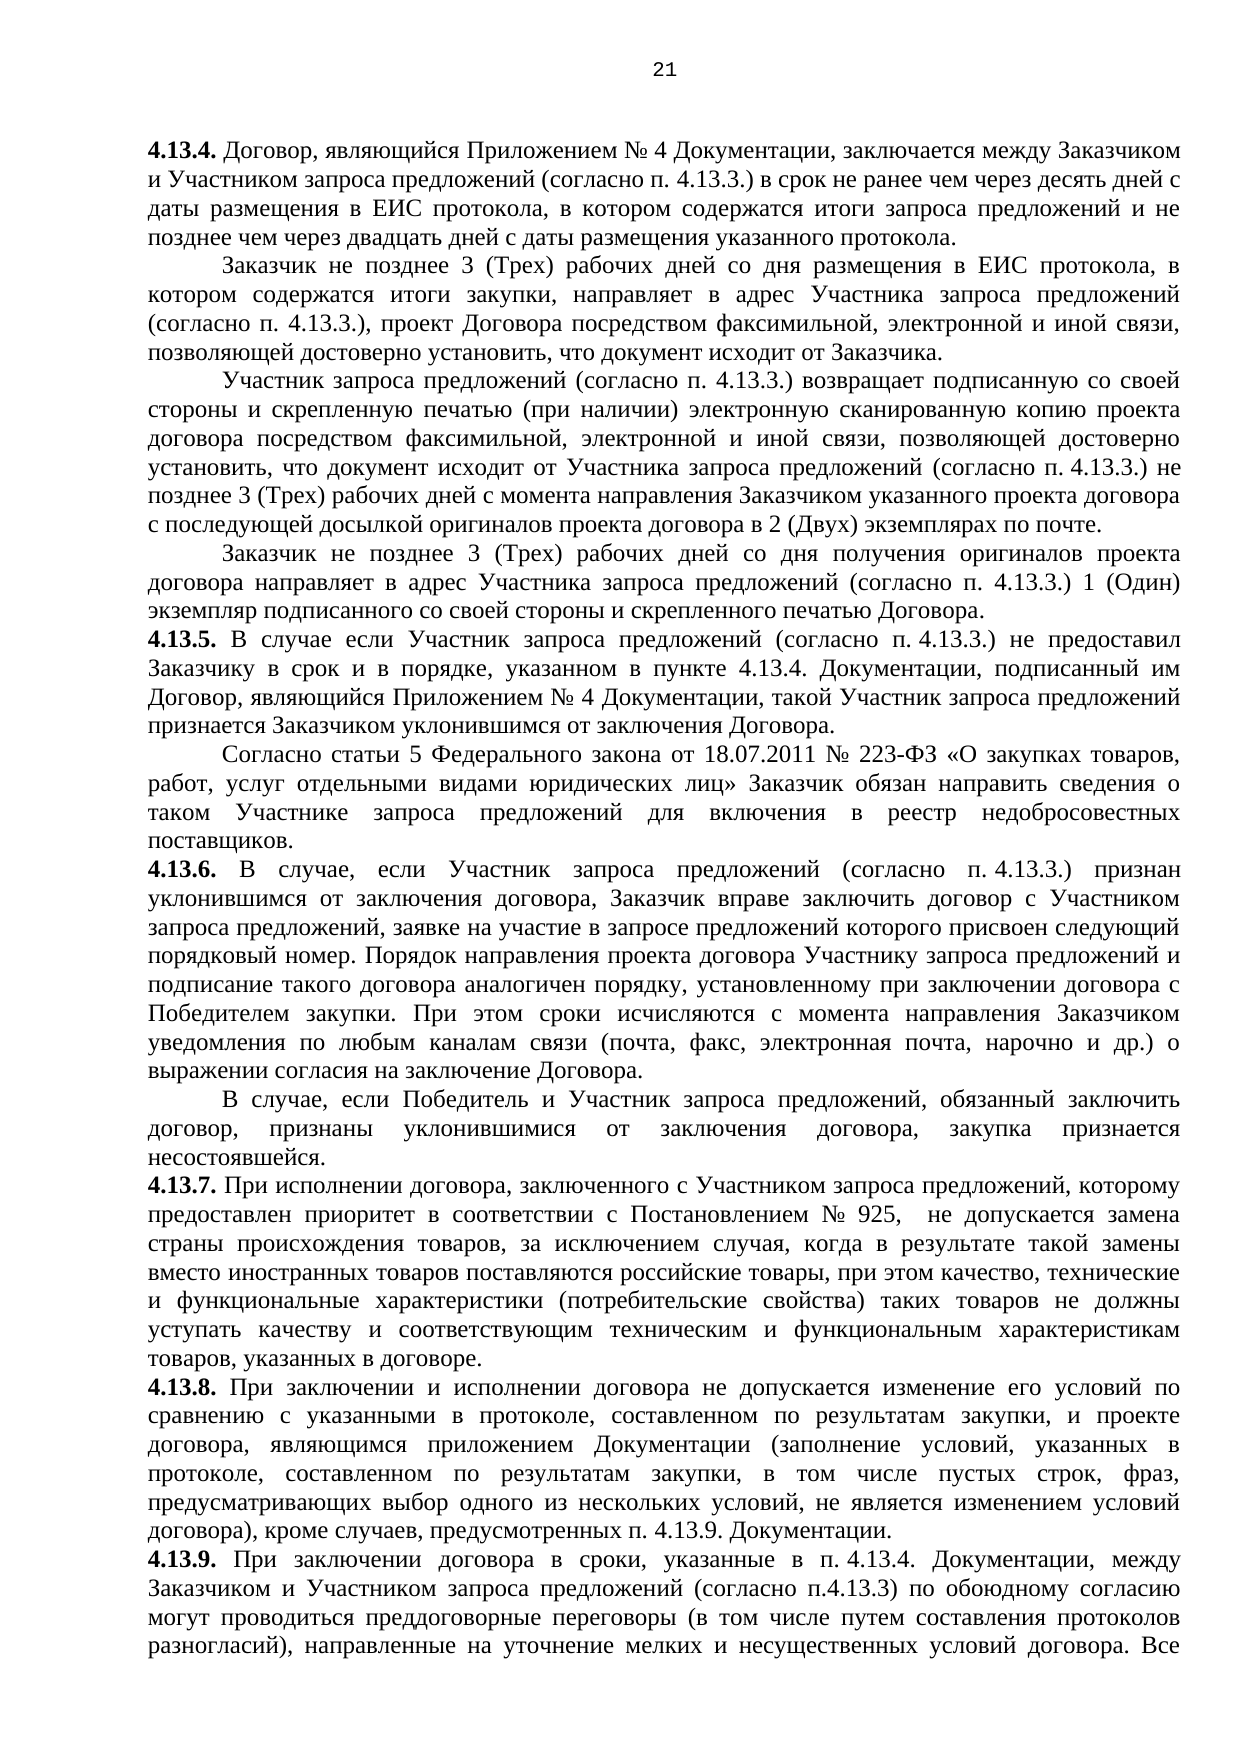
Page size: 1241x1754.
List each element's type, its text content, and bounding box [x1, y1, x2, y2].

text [148, 1544, 1181, 1659]
text 4.13.4. Договор, являющийся Приложением № 4 Документации, заключается между Заказчиком и Участником запроса предложений (согласно п. 4.13.3.) в срок не ранее чем через десять дней с даты размещения в ЕИС протокола, в котором содержатся итоги запроса предложений и не позднее чем через двадцать дней с даты размещения указанного протокола. [148, 135, 1181, 250]
text 4.13.7. При исполнении договора, заключенного с Участником запроса предложений, которому предоставлен приоритет в соответствии с Постановлением № 925, не допускается замена страны происхождения товаров, за исключением случая, когда в результате такой замены вместо иностранных товаров поставляются российские товары, при этом качество, технические и функциональные характеристики (потребительские свойства) таких товаров не должны уступать качеству и соответствующим техническим и функциональным характеристикам товаров, указанных в договоре. [148, 1170, 1181, 1372]
text 4.13.8. При заключении и исполнении договора не допускается изменение его условий по сравнению с указанными в протоколе, составленном по результатам закупки, и проекте договора, являющимся приложением Документации (заполнение условий, указанных в протоколе, составленном по результатам закупки, в том числе пустых строк, фраз, предусматривающих выбор одного из нескольких условий, не является изменением условий договора), кроме случаев, предусмотренных п. 4.13.9. Документации. [148, 1372, 1181, 1544]
text Участник запроса предложений (согласно п. 4.13.3.) возвращает подписанную со своей стороны и скрепленную печатью (при наличии) электронную сканированную копию проекта договора посредством факсимильной, электронной и иной связи, позволяющей достоверно установить, что документ исходит от Участника запроса предложений (согласно п. 4.13.3.) не позднее 3 (Трех) рабочих дней с момента направления Заказчиком указанного проекта договора с последующей досылкой оригиналов проекта договора в 2 (Двух) экземплярах по почте. [148, 365, 1181, 538]
text В случае, если Победитель и Участник запроса предложений, обязанный заключить договор, признаны уклонившимися от заключения договора, закупка признается несостоявшейся. [148, 1084, 1181, 1170]
text 4.13.5. В случае если Участник запроса предложений (согласно п. 4.13.3.) не предоставил Заказчику в срок и в порядке, указанном в пункте 4.13.4. Документации, подписанный им Договор, являющийся Приложением № 4 Документации, такой Участник запроса предложений признается Заказчиком уклонившимся от заключения Договора. [148, 624, 1181, 739]
text 4.13.6. В случае, если Участник запроса предложений (согласно п. 4.13.3.) признан уклонившимся от заключения договора, Заказчик вправе заключить договор с Участником запроса предложений, заявке на участие в запросе предложений которого присвоен следующий порядковый номер. Порядок направления проекта договора Участнику запроса предложений и подписание такого договора аналогичен порядку, установленному при заключении договора с Победителем закупки. При этом сроки исчисляются с момента направления Заказчиком уведомления по любым каналам связи (почта, факс, электронная почта, нарочно и др.) о выражении согласия на заключение Договора. [148, 854, 1181, 1084]
text Согласно статьи 5 Федерального закона от 18.07.2011 № 223-ФЗ «О закупках товаров, работ, услуг отдельными видами юридических лиц» Заказчик обязан направить сведения о таком Участнике запроса предложений для включения в реестр недобросовестных поставщиков. [148, 739, 1181, 854]
text Заказчик не позднее 3 (Трех) рабочих дней со дня получения оригиналов проекта договора направляет в адрес Участника запроса предложений (согласно п. 4.13.3.) 1 (Один) экземпляр подписанного со своей стороны и скрепленного печатью Договора. [148, 538, 1181, 624]
text Заказчик не позднее 3 (Трех) рабочих дней со дня размещения в ЕИС протокола, в котором содержатся итоги закупки, направляет в адрес Участника запроса предложений (согласно п. 4.13.3.), проект Договора посредством факсимильной, электронной и иной связи, позволяющей достоверно установить, что документ исходит от Заказчика. [148, 250, 1181, 365]
